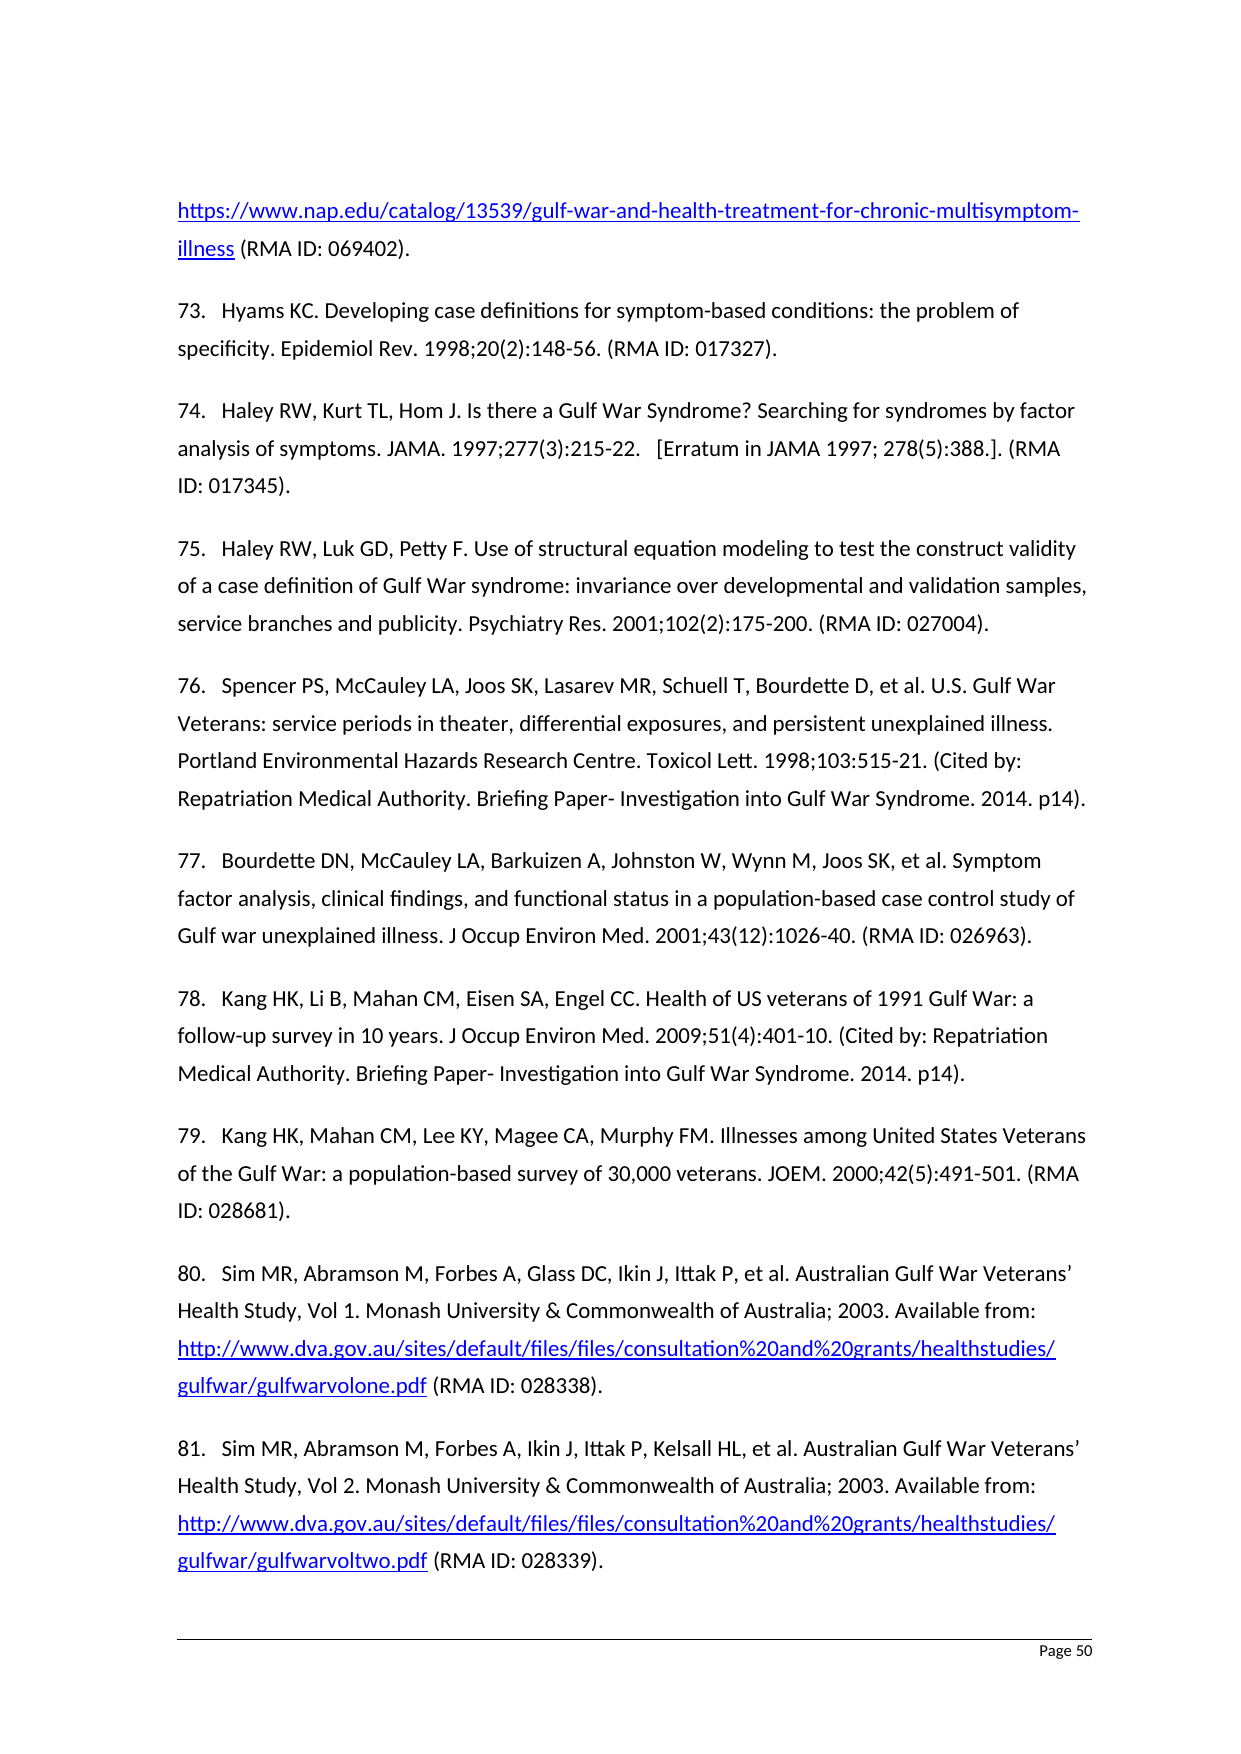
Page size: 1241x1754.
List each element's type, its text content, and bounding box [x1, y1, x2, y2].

text 76. Spencer PS, McCauley LA, Joos SK, Lasarev MR, Schuell T, Bourdette D, et al. U.S. Gulf War Veterans: service periods in theater, differential exposures, and persistent unexplained illness. Portland Environmental Hazards Research Centre. Toxicol Lett. 1998;103:515-21. (Cited by: Repatriation Medical Authority. Briefing Paper- Investigation into Gulf War Syndrome. 2014. p14). [177, 662, 1092, 812]
text 79. Kang HK, Mahan CM, Lee KY, Magee CA, Murphy FM. Illnesses among United States Veterans of the Gulf War: a population-based survey of 30,000 veterans. JOEM. 2000;42(5):491-501. (RMA ID: 028681). [177, 1112, 1092, 1225]
text 78. Kang HK, Li B, Mahan CM, Eisen SA, Engel CC. Health of US veterans of 1991 Gulf War: a follow-up survey in 10 years. J Occup Environ Med. 2009;51(4):401-10. (Cited by: Repatriation Medical Authority. Briefing Paper- Investigation into Gulf War Syndrome. 2014. p14). [177, 975, 1092, 1087]
text 77. Bourdette DN, McCauley LA, Barkuizen A, Johnston W, Wynn M, Joos SK, et al. Symptom factor analysis, clinical findings, and functional status in a population-based case control study of Gulf war unexplained illness. J Occup Environ Med. 2001;43(12):1026-40. (RMA ID: 026963). [177, 837, 1092, 950]
text 74. Haley RW, Kurt TL, Hom J. Is there a Gulf War Syndrome? Searching for syndromes by factor analysis of symptoms. JAMA. 1997;277(3):215-22. [Erratum in JAMA 1997; 278(5):388.]. (RMA ID: 017345). [177, 387, 1092, 500]
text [177, 187, 1092, 262]
text 73. Hyams KC. Developing case definitions for symptom-based conditions: the problem of specificity. Epidemiol Rev. 1998;20(2):148-56. (RMA ID: 017327). [177, 287, 1092, 362]
text 80. Sim MR, Abramson M, Forbes A, Glass DC, Ikin J, Ittak P, et al. Australian Gulf War Veterans’ Health Study, Vol 1. Monash University & Commonwealth of Australia; 2003. Available from: http://www.dva.gov.au/sites/default/files/files/consultation%20and%20grants/healthstudies/gulfwar/gulfwarvolone.pdf (RMA ID: 028338). [177, 1250, 1092, 1400]
text 81. Sim MR, Abramson M, Forbes A, Ikin J, Ittak P, Kelsall HL, et al. Australian Gulf War Veterans’ Health Study, Vol 2. Monash University & Commonwealth of Australia; 2003. Available from: http://www.dva.gov.au/sites/default/files/files/consultation%20and%20grants/healthstudies/gulfwar/gulfwarvoltwo.pdf (RMA ID: 028339). [177, 1425, 1092, 1575]
text 75. Haley RW, Luk GD, Petty F. Use of structural equation modeling to test the construct validity of a case definition of Gulf War syndrome: invariance over developmental and validation samples, service branches and publicity. Psychiatry Res. 2001;102(2):175-200. (RMA ID: 027004). [177, 525, 1092, 637]
